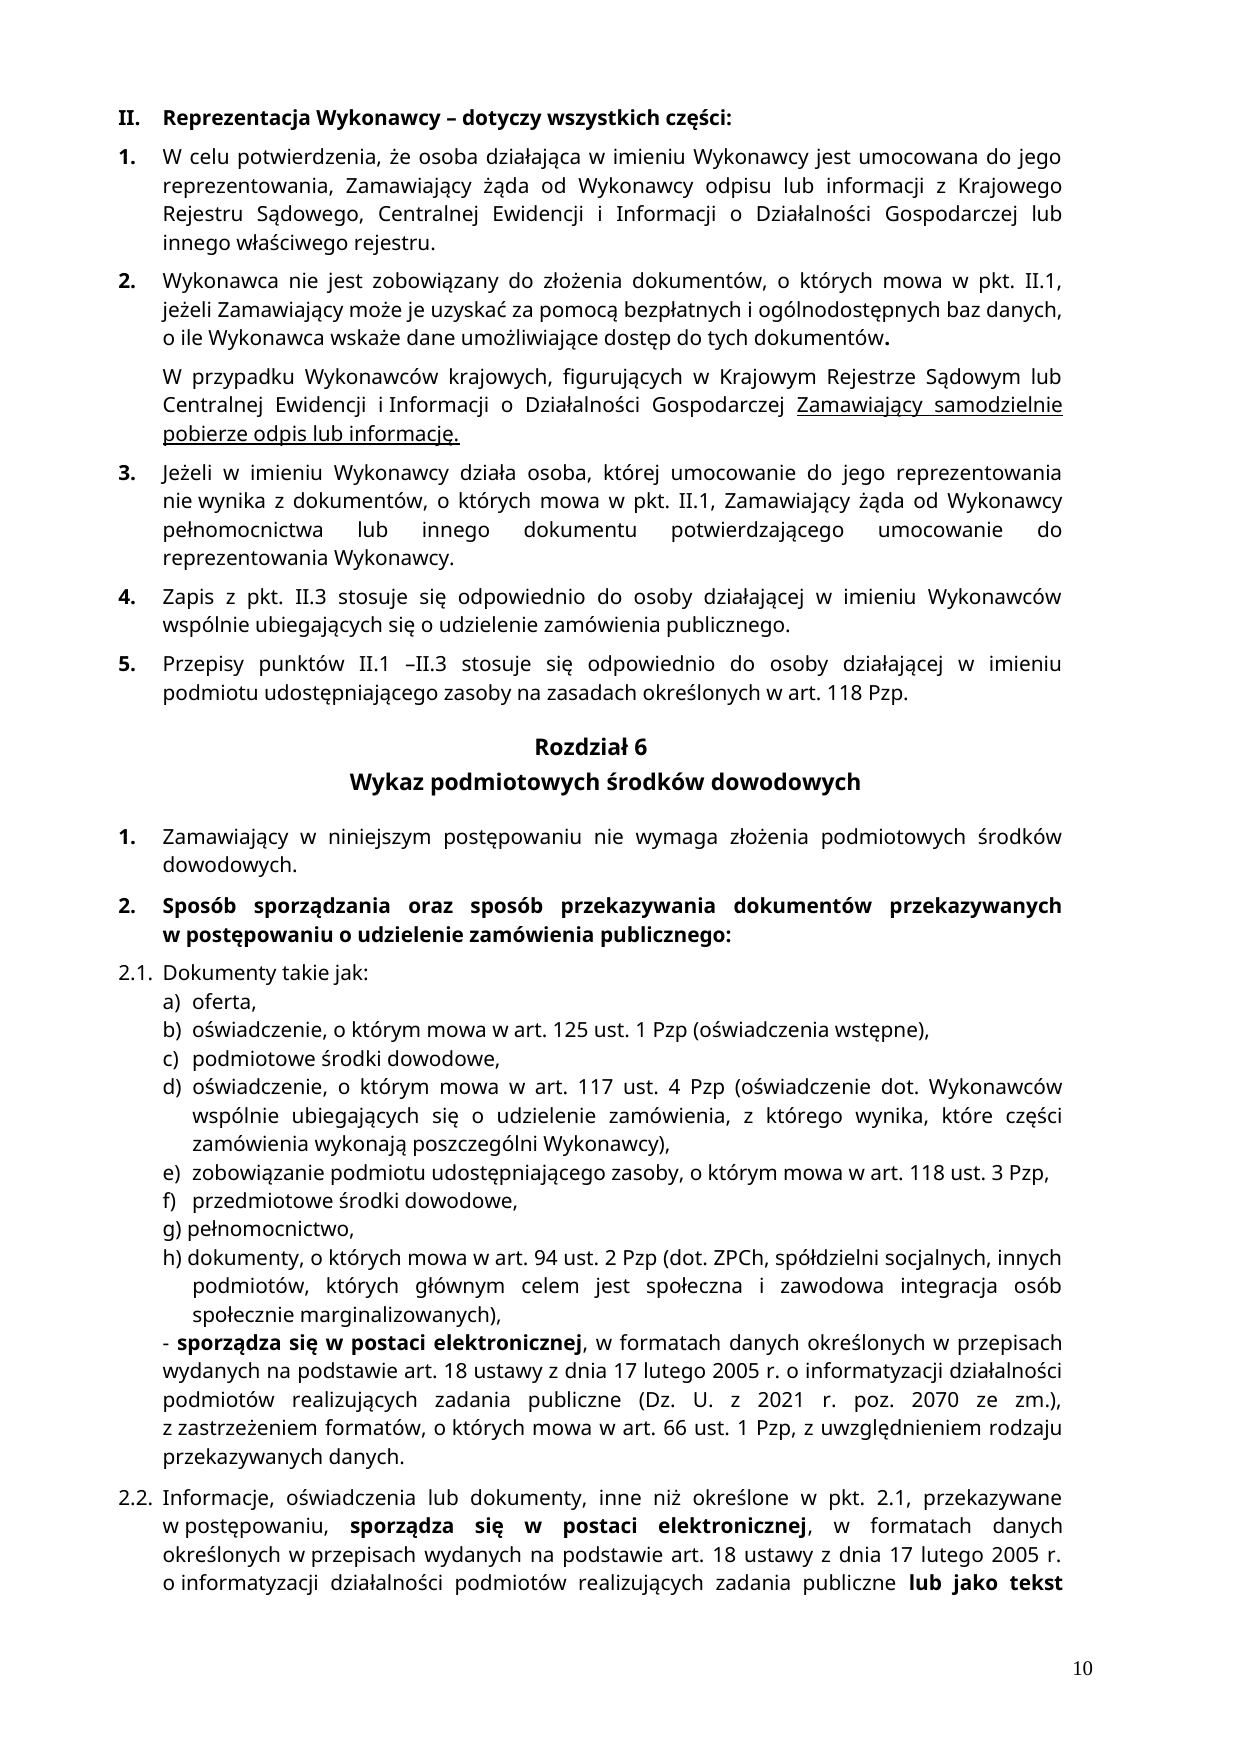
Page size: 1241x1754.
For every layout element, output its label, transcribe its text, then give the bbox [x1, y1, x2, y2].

text Rozdział 6 [118, 731, 1063, 762]
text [118, 1483, 1063, 1597]
text b) oświadczenie, o którym mowa w art. 125 ust. 1 Pzp (oświadczenia wstępne), [162, 1015, 1063, 1044]
text 1. W celu potwierdzenia, że osoba działająca w imieniu Wykonawcy jest umocowana do jego reprezentowania, Zamawiający żąda od Wykonawcy odpisu lub informacji z Krajowego Rejestru Sądowego, Centralnej Ewidencji i Informacji o Działalności Gospodarczej lub innego właściwego rejestru. [118, 142, 1063, 256]
text c) podmiotowe środki dowodowe, [162, 1044, 1063, 1072]
text II. Reprezentacja Wykonawcy – dotyczy wszystkich części: [118, 103, 1063, 132]
text 2. Wykonawca nie jest zobowiązany do złożenia dokumentów, o których mowa w pkt. II.1, jeżeli Zamawiający może je uzyskać za pomocą bezpłatnych i ogólnodostępnych baz danych, o ile Wykonawca wskaże dane umożliwiające dostęp do tych dokumentów. [118, 266, 1063, 352]
text d) oświadczenie, o którym mowa w art. 117 ust. 4 Pzp (oświadczenie dot. Wykonawców wspólnie ubiegających się o udzielenie zamówienia, z którego wynika, które części zamówienia wykonają poszczególni Wykonawcy), [162, 1072, 1063, 1158]
text W przypadku Wykonawców krajowych, figurujących w Krajowym Rejestrze Sądowym lub Centralnej Ewidencji i Informacji o Działalności Gospodarczej Zamawiający samodzielnie pobierze odpis lub informację. [162, 362, 1063, 447]
text 5. Przepisy punktów II.1 –II.3 stosuje się odpowiednio do osoby działającej w imieniu podmiotu udostępniającego zasoby na zasadach określonych w art. 118 Pzp. [118, 649, 1063, 706]
text 4. Zapis z pkt. II.3 stosuje się odpowiednio do osoby działającej w imieniu Wykonawców wspólnie ubiegających się o udzielenie zamówienia publicznego. [118, 582, 1063, 639]
text a) oferta, [162, 987, 1063, 1015]
text Wykaz podmiotowych środków dowodowych [118, 766, 1093, 797]
list Zamawiający w niniejszym postępowaniu nie wymaga złożenia podmiotowych środków dowodowych. [118, 822, 1063, 879]
text 2.1. Dokumenty takie jak: [118, 958, 1063, 987]
text e) zobowiązanie podmiotu udostępniającego zasoby, o którym mowa w art. 118 ust. 3 Pzp, [162, 1158, 1063, 1186]
text h) dokumenty, o których mowa w art. 94 ust. 2 Pzp (dot. ZPCh, spółdzielni socjalnych, innych podmiotów, których głównym celem jest społeczna i zawodowa integracja osób społecznie marginalizowanych), [162, 1243, 1063, 1328]
text - sporządza się w postaci elektronicznej, w formatach danych określonych w przepisach wydanych na podstawie art. 18 ustawy z dnia 17 lutego 2005 r. o informatyzacji działalności podmiotów realizujących zadania publiczne (Dz. U. z 2021 r. poz. 2070 ze zm.), z zastrzeżeniem formatów, o których mowa w art. 66 ust. 1 Pzp, z uwzględnieniem rodzaju przekazywanych danych. [162, 1328, 1063, 1470]
text g) pełnomocnictwo, [162, 1214, 1063, 1243]
text f) przedmiotowe środki dowodowe, [162, 1186, 1063, 1214]
text 2. Sposób sporządzania oraz sposób przekazywania dokumentów przekazywanych w postępowaniu o udzielenie zamówienia publicznego: [118, 891, 1063, 948]
text 3. Jeżeli w imieniu Wykonawcy działa osoba, której umocowanie do jego reprezentowania nie wynika z dokumentów, o których mowa w pkt. II.1, Zamawiający żąda od Wykonawcy pełnomocnictwa lub innego dokumentu potwierdzającego umocowanie do reprezentowania Wykonawcy. [118, 458, 1063, 572]
